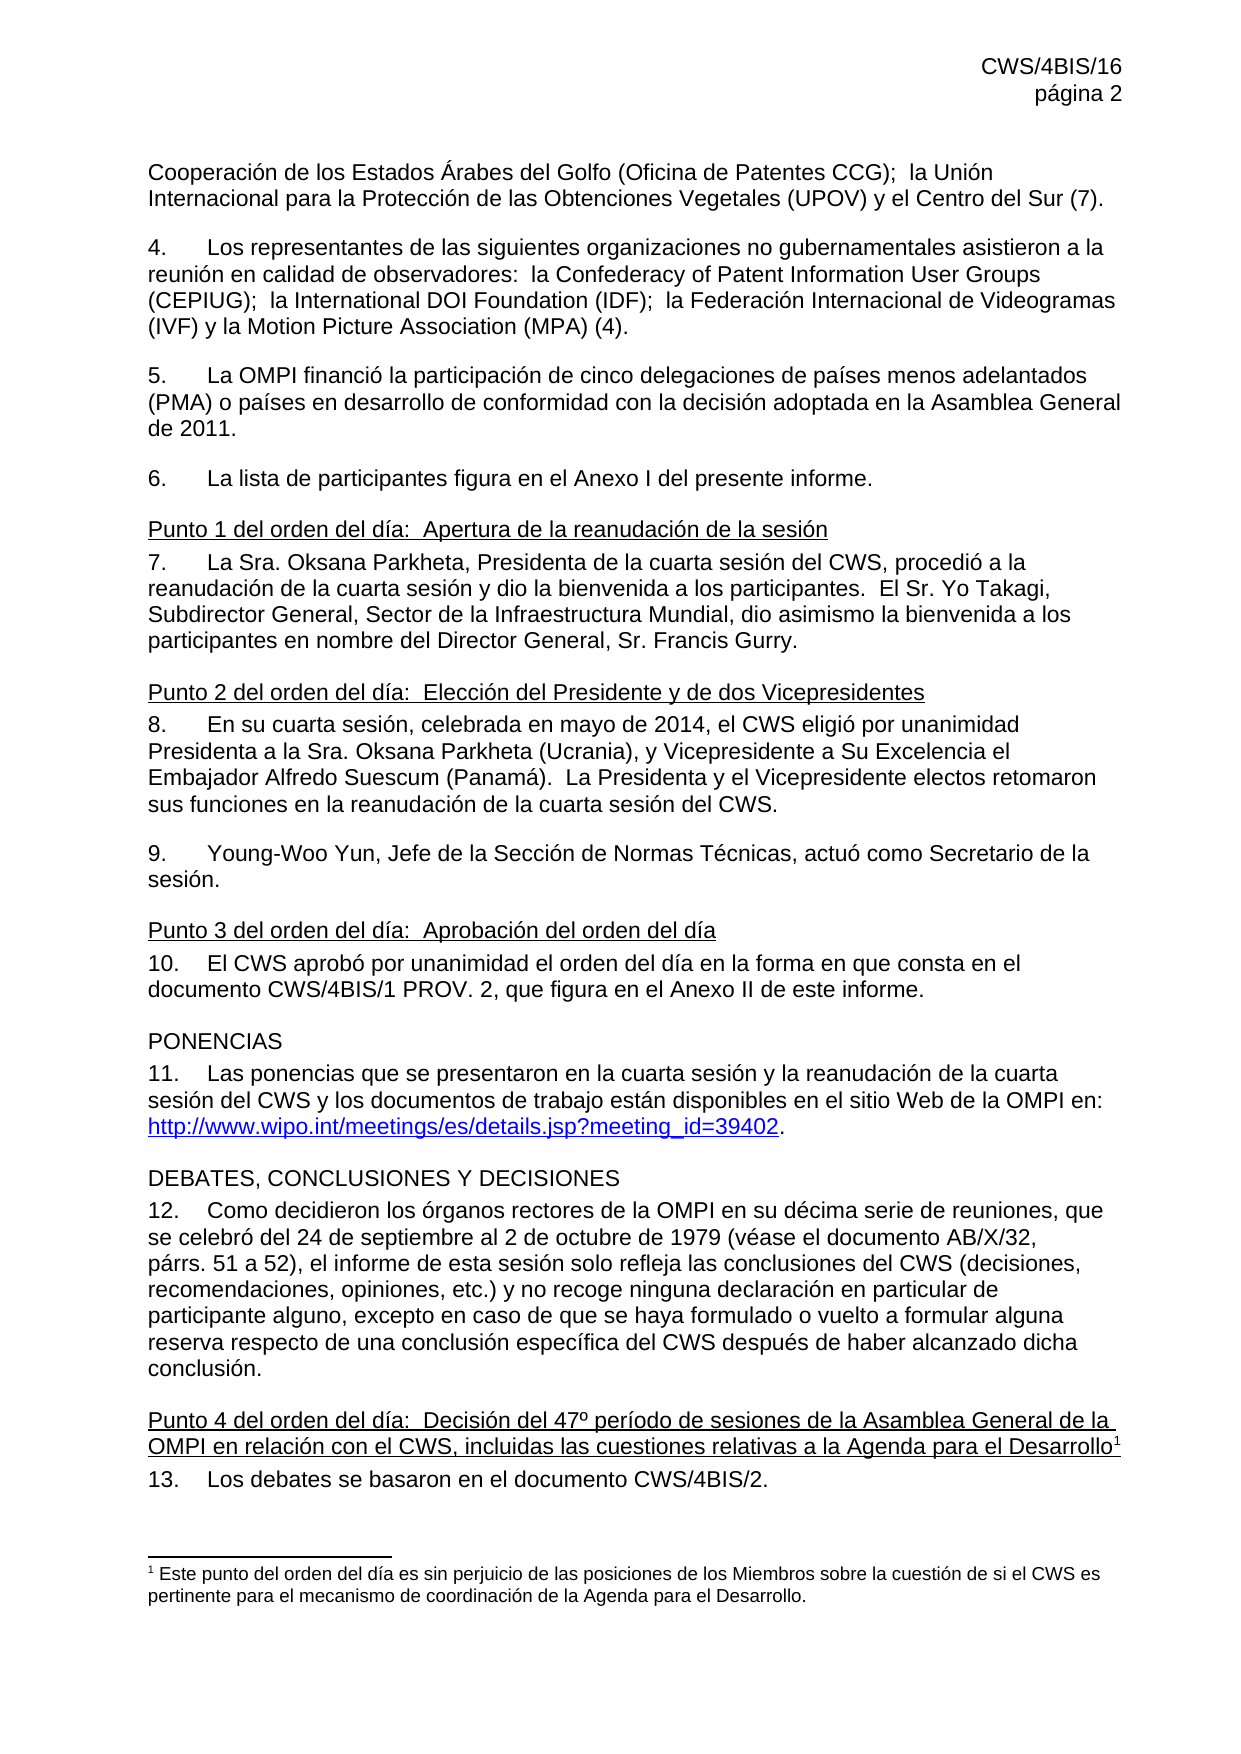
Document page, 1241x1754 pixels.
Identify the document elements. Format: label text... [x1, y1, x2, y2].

text Los debates se basaron en el documento CWS/4BIS/2. [148, 1466, 1122, 1492]
text Los representantes de las siguientes organizaciones no gubernamentales asistieron a la reunión en calidad de observadores: la Confederacy of Patent Information User Groups (CEPIUG); la International DOI Foundation (IDF); la Federación Internacional de Videogramas (IVF) y la Motion Picture Association (MPA) (4). [148, 234, 1122, 339]
subtitle Punto 3 del orden del día: Aprobación del orden del día [148, 917, 1122, 944]
text Las ponencias que se presentaron en la cuarta sesión y la reanudación de la cuarta sesión del CWS y los documentos de trabajo están disponibles en el sitio Web de la OMPI en: http://www.wipo.int/meetings/es/details.jsp?meeting_id=39402. [148, 1060, 1122, 1139]
text La Sra. Oksana Parkheta, Presidenta de la cuarta sesión del CWS, procedió a la reanudación de la cuarta sesión y dio la bienvenida a los participantes. El Sr. Yo Takagi, Subdirector General, Sector de la Infraestructura Mundial, dio asimismo la bienvenida a los participantes en nombre del Director General, Sr. Francis Gurry. [148, 548, 1122, 654]
text Young-Woo Yun, Jefe de la Sección de Normas Técnicas, actuó como Secretario de la sesión. [148, 840, 1122, 892]
subtitle PONENCIAS [148, 1028, 1122, 1054]
subtitle Punto 4 del orden del día: Decisión del 47º período de sesiones de la Asamblea General de la OMPI en relación con el CWS, incluidas las cuestiones relativas a la Agenda para el Desarrollo [148, 1407, 1122, 1459]
text La lista de participantes figura en el Anexo I del presente informe. [148, 464, 1122, 491]
subtitle Punto 1 del orden del día: Apertura de la reanudación de la sesión [148, 516, 1122, 542]
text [148, 158, 1122, 211]
text En su cuarta sesión, celebrada en mayo de 2014, el CWS eligió por unanimidad Presidenta a la Sra. Oksana Parkheta (Ucrania), y Vicepresidente a Su Excelencia el Embajador Alfredo Suescum (Panamá). La Presidenta y el Vicepresidente electos retomaron sus funciones en la reanudación de la cuarta sesión del CWS. [148, 711, 1122, 817]
subtitle Punto 2 del orden del día: Elección del Presidente y de dos Vicepresidentes [148, 679, 1122, 705]
text La OMPI financió la participación de cinco delegaciones de países menos adelantados (PMA) o países en desarrollo de conformidad con la decisión adoptada en la Asamblea General de 2011. [148, 362, 1122, 442]
text El CWS aprobó por unanimidad el orden del día en la forma en que consta en el documento CWS/4BIS/1 PROV. 2, que figura en el Anexo II de este informe. [148, 950, 1122, 1003]
subtitle DEBATES, CONCLUSIONES Y DECISIONES [148, 1164, 1122, 1191]
text Como decidieron los órganos rectores de la OMPI en su décima serie de reuniones, que se celebró del 24 de septiembre al 2 de octubre de 1979 (véase el documento AB/X/32, párrs. 51 a 52), el informe de esta sesión solo refleja las conclusiones del CWS (decisiones, recomendaciones, opiniones, etc.) y no recoge ninguna declaración en particular de participante alguno, excepto en caso de que se haya formulado o vuelto a formular alguna reserva respecto de una conclusión específica del CWS después de haber alcanzado dicha conclusión. [148, 1197, 1122, 1382]
